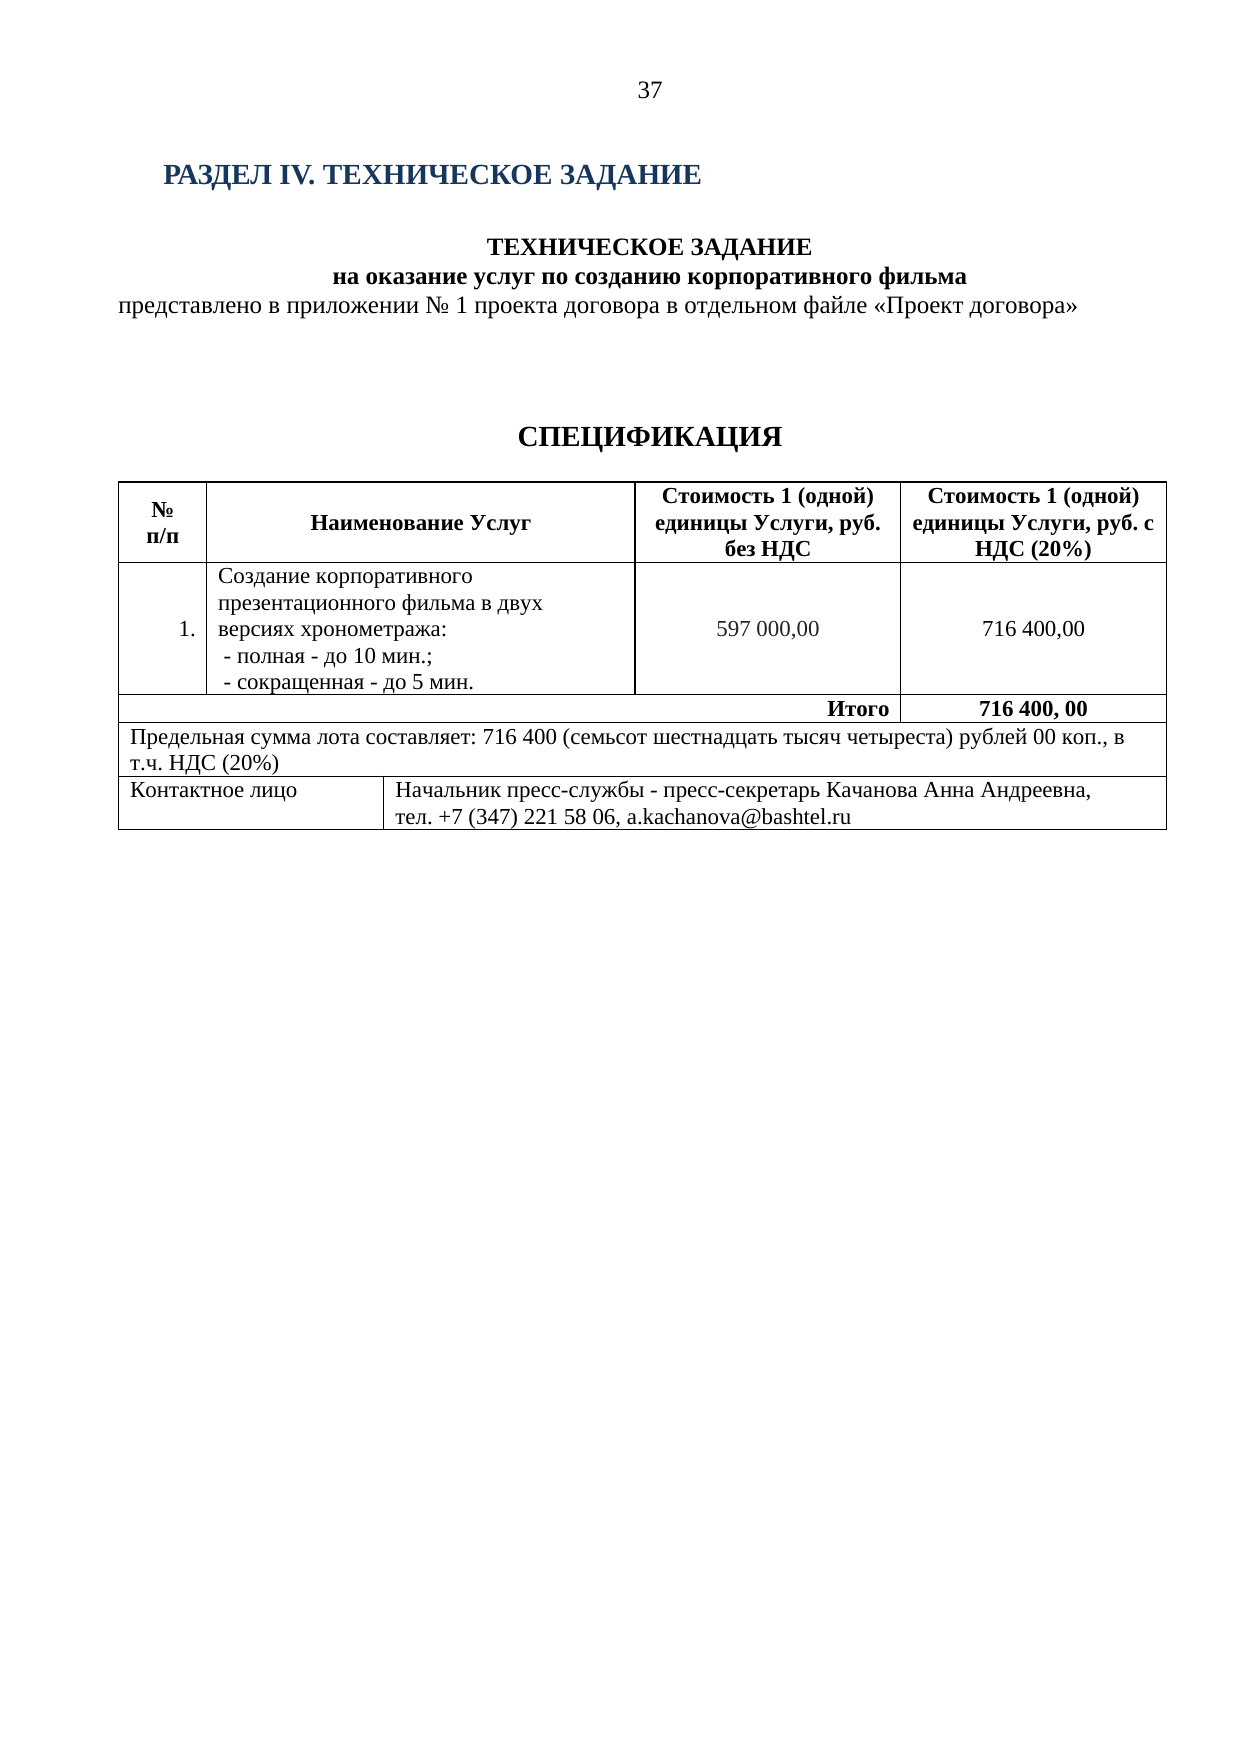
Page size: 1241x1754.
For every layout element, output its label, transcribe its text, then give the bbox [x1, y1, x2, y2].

table_cell Предельная сумма лота составляет: 716 400 (семьсот шестнадцать тысяч четыреста) рублей 00 коп., в т.ч. НДС (20%) [119, 723, 1166, 776]
table_cell 716 400, 00 [901, 695, 1166, 722]
table_cell Контактное лицо [119, 777, 383, 829]
table_cell 597 000,00 [636, 563, 900, 694]
table_cell Начальник пресс-службы - пресс-секретарь Качанова Анна Андреевна, тел. +7 (347) 221 58 06, a.kachanova@bashtel.ru [384, 777, 1166, 829]
table_cell 1. [119, 563, 206, 694]
text ТЕХНИЧЕСКОЕ ЗАДАНИЕ [118, 232, 1181, 261]
text представлено в приложении № 1 проекта договора в отдельном файле «Проект договора» [118, 290, 1181, 318]
table_header Наименование Услуг [207, 483, 634, 562]
table_header Стоимость 1 (одной) единицы Услуги, руб. без НДС [636, 483, 900, 562]
table_cell Создание корпоративного презентационного фильма в двух версиях хронометража: - полная - до 10 мин.; - сокращенная - до 5 мин. [207, 563, 634, 694]
subtitle РАЗДЕЛ IV. ТЕХНИЧЕСКОЕ ЗАДАНИЕ [163, 157, 1181, 191]
text СПЕЦИФИКАЦИЯ [118, 419, 1181, 453]
table_header Стоимость 1 (одной) единицы Услуги, руб. с НДС (20%) [901, 483, 1166, 562]
table_cell Итого [119, 695, 900, 722]
table_cell 716 400,00 [901, 563, 1166, 694]
table_header № п/п [119, 483, 206, 562]
text на оказание услуг по созданию корпоративного фильма [118, 261, 1181, 290]
